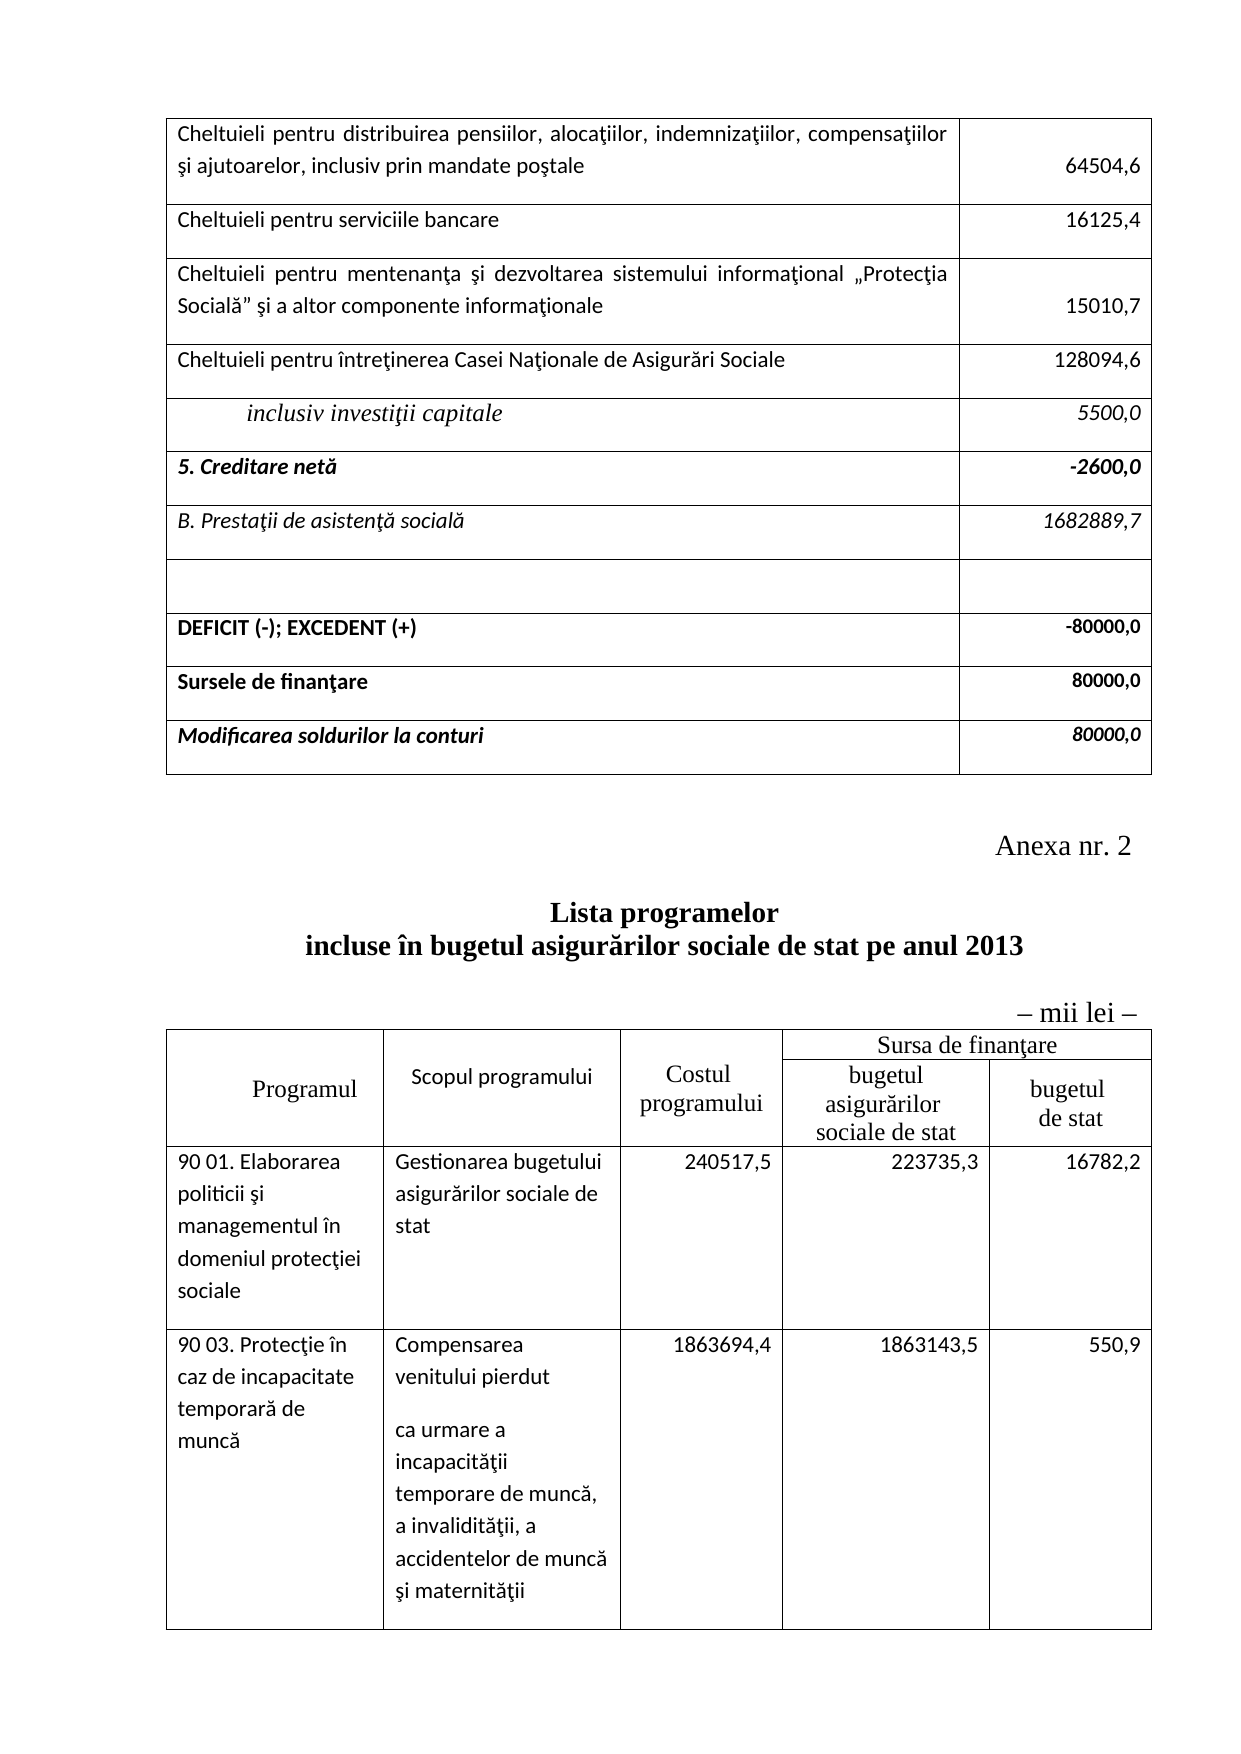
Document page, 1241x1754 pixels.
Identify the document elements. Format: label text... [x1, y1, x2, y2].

table_cell 5500,0 [960, 399, 1151, 451]
table_header Programul [167, 1030, 383, 1146]
table_cell 80000,0 [960, 721, 1151, 774]
table_cell bugetul de stat [990, 1060, 1151, 1146]
table_cell Gestionarea bugetului asigurărilor sociale de stat [384, 1147, 620, 1329]
table_cell Cheltuieli pentru serviciile bancare [167, 205, 959, 258]
table_cell B. Prestaţii de asistenţă socială [167, 506, 959, 559]
table_header Costul programului [621, 1030, 782, 1146]
table_cell 15010,7 [960, 259, 1151, 344]
table_header Scopul programului [384, 1030, 620, 1146]
text Anexa nr. 2 [841, 828, 1161, 861]
table_cell 16782,2 [990, 1147, 1151, 1329]
table_cell [167, 560, 959, 612]
table_cell 1863694,4 [621, 1330, 782, 1628]
table_cell [960, 560, 1151, 612]
text – mii lei – [177, 996, 1152, 1029]
table_cell 1682889,7 [960, 506, 1151, 559]
table_cell Cheltuieli pentru întreţinerea Casei Naţionale de Asigurări Sociale [167, 345, 959, 397]
table_cell Cheltuieli pentru mentenanţa şi dezvoltarea sistemului informaţional „Protecţia Socială” şi a altor componente informaţionale [167, 259, 959, 344]
table_cell 223735,3 [783, 1147, 989, 1329]
table_cell -2600,0 [960, 452, 1151, 505]
table_cell 80000,0 [960, 667, 1151, 720]
table_cell 240517,5 [621, 1147, 782, 1329]
table_cell 16125,4 [960, 205, 1151, 258]
table_cell inclusiv investiţii capitale [167, 399, 959, 451]
table_cell DEFICIT (-); EXCEDENT (+) [167, 614, 959, 666]
table_cell 90 01. Elaborarea politicii şi managementul în domeniul protecţiei sociale [167, 1147, 383, 1329]
table_cell 64504,6 [960, 119, 1151, 204]
table_cell Compensarea venitului pierdut ca urmare a incapacităţii temporare de muncă, a invalidităţii, a accidentelor de muncă şi maternităţii [384, 1330, 620, 1628]
table_cell 90 03. Protecţie în caz de incapacitate temporară de muncă [167, 1330, 383, 1628]
table_cell Cheltuieli pentru distribuirea pensiilor, alocaţiilor, indemnizaţiilor, compensaţiilor şi ajutoarelor, inclusiv prin mandate poştale [167, 119, 959, 204]
table_header Sursa de finanţare [783, 1030, 1151, 1059]
text Lista programelor [177, 895, 1152, 928]
table_cell 128094,6 [960, 345, 1151, 397]
table_cell Sursele de finanţare [167, 667, 959, 720]
table_cell -80000,0 [960, 614, 1151, 666]
table_cell bugetul asigurărilor sociale de stat [783, 1060, 989, 1146]
text incluse în bugetul asigurărilor sociale de stat pe anul 2013 [177, 928, 1152, 962]
table_cell 5. Creditare netă [167, 452, 959, 505]
table_cell Modificarea soldurilor la conturi [167, 721, 959, 774]
table_cell 1863143,5 [783, 1330, 989, 1628]
table_cell 550,9 [990, 1330, 1151, 1628]
